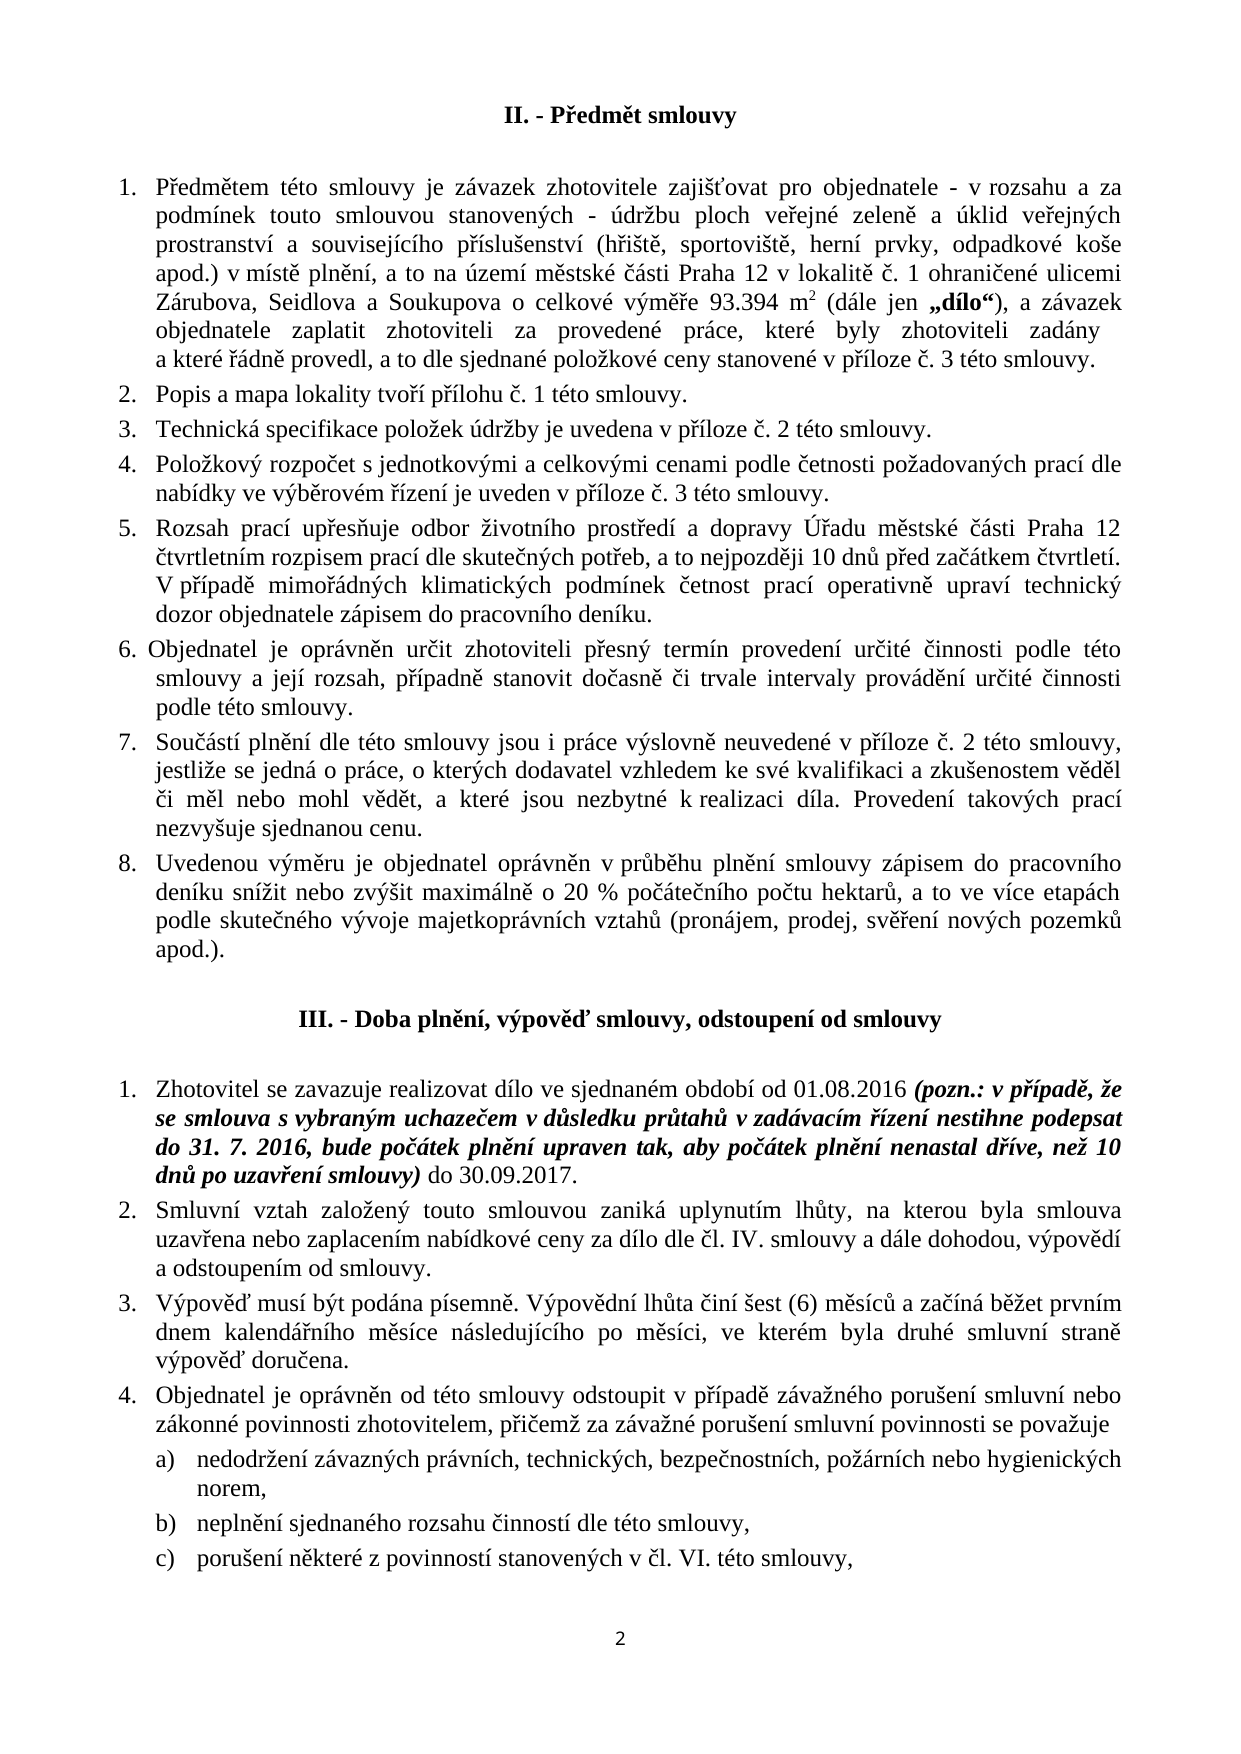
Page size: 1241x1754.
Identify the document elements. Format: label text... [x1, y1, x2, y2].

list Technická specifikace položek údržby je uvedena v příloze č. 2 této smlouvy. [118, 414, 1122, 443]
list Součástí plnění dle této smlouvy jsou i práce výslovně neuvedené v příloze č. 2 této smlouvy, jestliže se jedná o práce, o kterých dodavatel vzhledem ke své kvalifikaci a zkušenostem věděl či měl nebo mohl vědět, a které jsou nezbytné k realizaci díla. Provedení takových prací nezvyšuje sjednanou cenu. [118, 727, 1122, 842]
text II. - Předmět smlouvy [118, 100, 1122, 129]
list Smluvní vztah založený touto smlouvou zaniká uplynutím lhůty, na kterou byla smlouva uzavřena nebo zaplacením nabídkové ceny za dílo dle čl. IV. smlouvy a dále dohodou, výpovědí a odstoupením od smlouvy. [118, 1195, 1122, 1282]
list neplnění sjednaného rozsahu činností dle této smlouvy, [155, 1508, 1122, 1537]
list Výpověď musí být podána písemně. Výpovědní lhůta činí šest (6) měsíců a začíná běžet prvním dnem kalendářního měsíce následujícího po měsíci, ve kterém byla druhé smluvní straně výpověď doručena. [118, 1288, 1122, 1374]
list Předmětem této smlouvy je závazek zhotovitele zajišťovat pro objednatele - v rozsahu a za podmínek touto smlouvou stanovených - údržbu ploch veřejné zeleně a úklid veřejných prostranství a souvisejícího příslušenství (hřiště, sportoviště, herní prvky, odpadkové koše apod.) v místě plnění, a to na území městské části Praha 12 v lokalitě č. 1 ohraničené ulicemi Zárubova, Seidlova a Soukupova o celkové výměře 93.394 m2 (dále jen „dílo“), a závazek objednatele zaplatit zhotoviteli za provedené práce, které byly zhotoviteli zadány a které řádně provedl, a to dle sjednané položkové ceny stanovené v příloze č. 3 této smlouvy. [118, 172, 1122, 373]
list Položkový rozpočet s jednotkovými a celkovými cenami podle četnosti požadovaných prací dle nabídky ve výběrovém řízení je uveden v příloze č. 3 této smlouvy. [118, 449, 1122, 507]
list Objednatel je oprávněn určit zhotoviteli přesný termín provedení určité činnosti podle této smlouvy a její rozsah, případně stanovit dočasně či trvale intervaly provádění určité činnosti podle této smlouvy. [118, 634, 1122, 720]
text III. - Doba plnění, výpověď smlouvy, odstoupení od smlouvy [118, 1004, 1122, 1033]
list Objednatel je oprávněn od této smlouvy odstoupit v případě závažného porušení smluvní nebo zákonné povinnosti zhotovitelem, přičemž za závažné porušení smluvní povinnosti se považuje [118, 1380, 1122, 1438]
list nedodržení závazných právních, technických, bezpečnostních, požárních nebo hygienických norem, [155, 1444, 1122, 1502]
list porušení některé z povinností stanovených v čl. VI. této smlouvy, [155, 1543, 1122, 1572]
list Popis a mapa lokality tvoří přílohu č. 1 této smlouvy. [118, 379, 1122, 408]
list Rozsah prací upřesňuje odbor životního prostředí a dopravy Úřadu městské části Praha 12 čtvrtletním rozpisem prací dle skutečných potřeb, a to nejpozději 10 dnů před začátkem čtvrtletí. V případě mimořádných klimatických podmínek četnost prací operativně upraví technický dozor objednatele zápisem do pracovního deníku. [118, 513, 1122, 628]
list Zhotovitel se zavazuje realizovat dílo ve sjednaném období od 01.08.2016 (pozn.: v případě, že se smlouva s vybraným uchazečem v důsledku průtahů v zadávacím řízení nestihne podepsat do 31. 7. 2016, bude počátek plnění upraven tak, aby počátek plnění nenastal dříve, než 10 dnů po uzavření smlouvy) do 30.09.2017. [118, 1074, 1122, 1189]
list Uvedenou výměru je objednatel oprávněn v průběhu plnění smlouvy zápisem do pracovního deníku snížit nebo zvýšit maximálně o 20 % počátečního počtu hektarů, a to ve více etapách podle skutečného vývoje majetkoprávních vztahů (pronájem, prodej, svěření nových pozemků apod.). [118, 848, 1122, 963]
